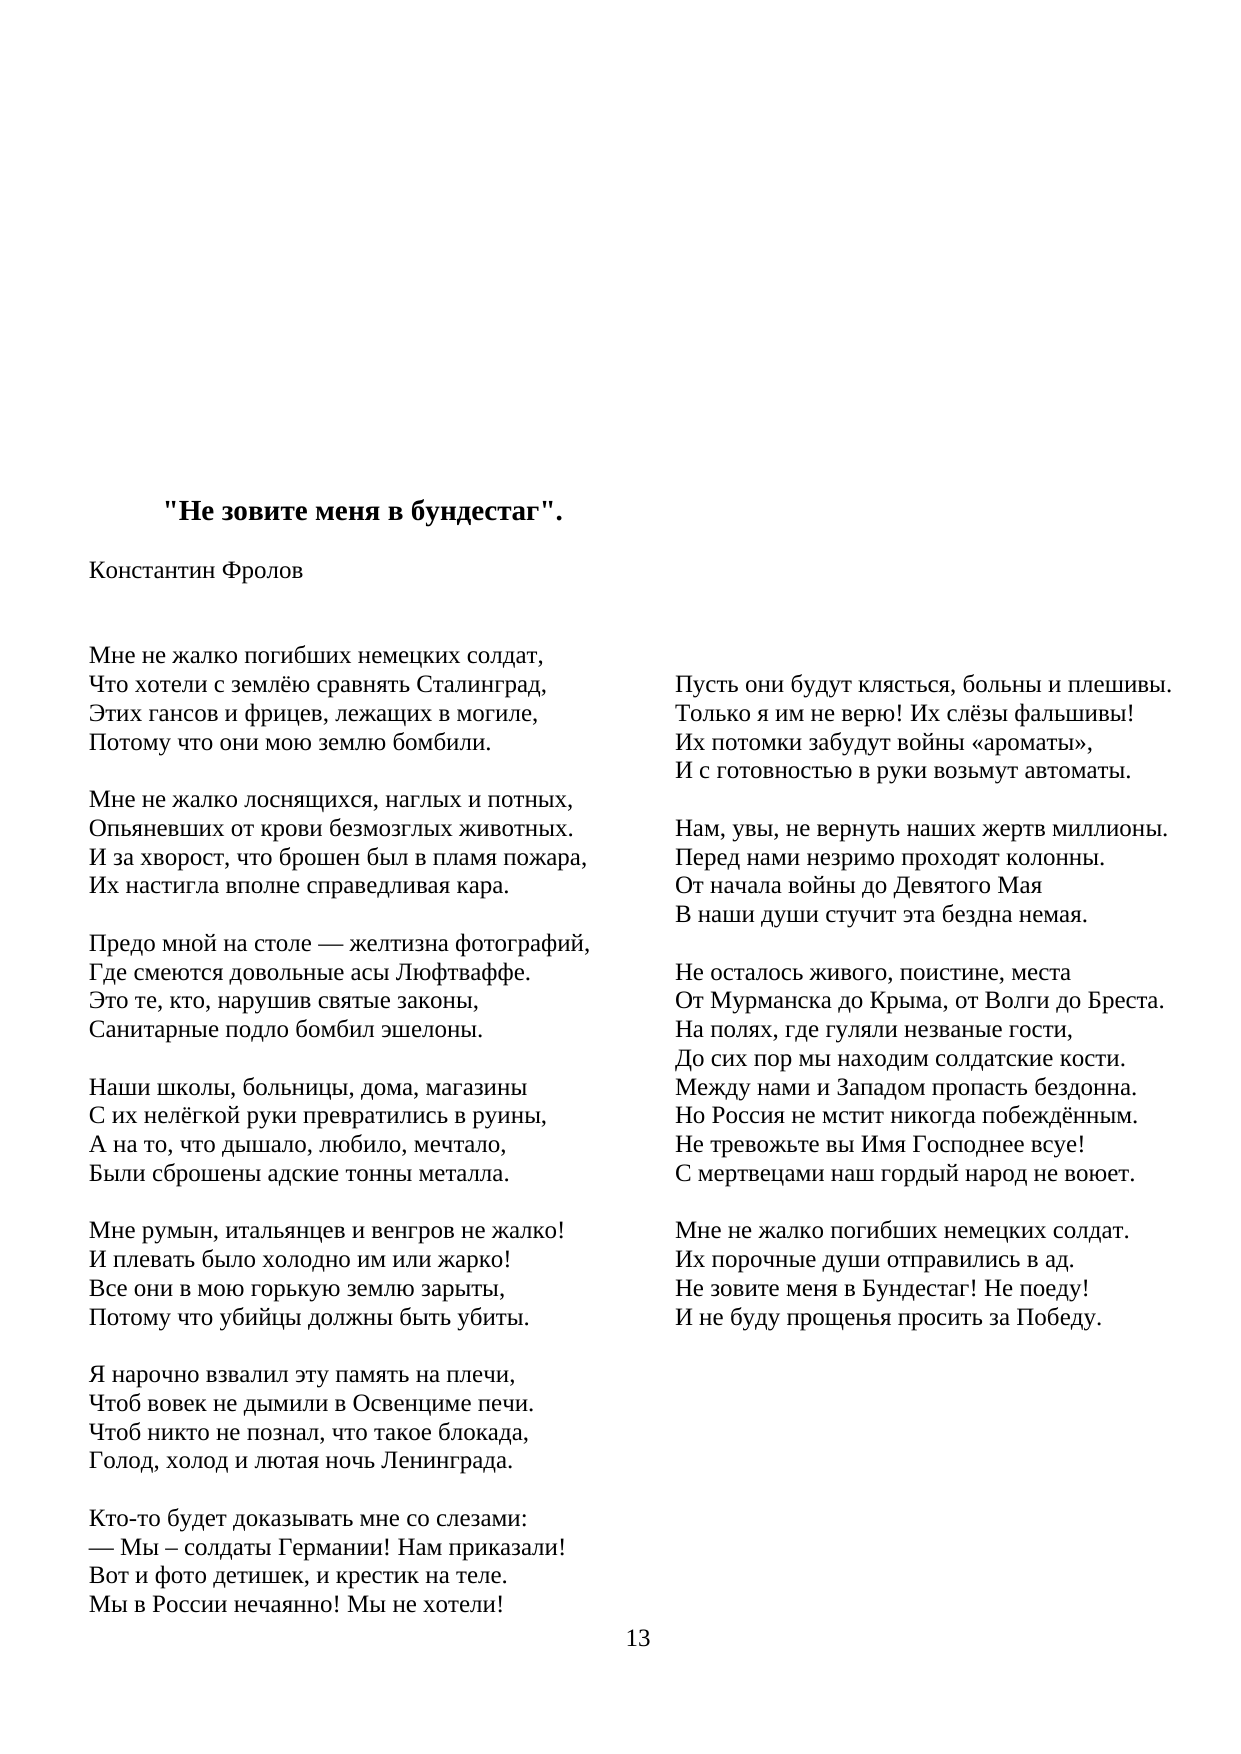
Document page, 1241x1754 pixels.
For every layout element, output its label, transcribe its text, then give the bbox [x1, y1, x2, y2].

text "Не зовите меня в бундестаг". Константин Фролов [89, 493, 1187, 640]
text Мне не жалко погибших немецких солдат, Что хотели с землёю сравнять Сталинград, Этих гансов и фрицев, лежащих в могиле, Потому что они мою землю бомбили. Мне не жалко лоснящихся, наглых и потных, Опьяневших от крови безмозглых животных. И за хворост, что брошен был в пламя пожара, Их настигла вполне справедливая кара. Предо мной на столе — желтизна фотографий, Где смеются довольные асы Люфтваффе. Это те, кто, нарушив святые законы, Санитарные подло бомбил эшелоны. Наши школы, больницы, дома, магазины С их нелёгкой руки превратились в руины, А на то, что дышало, любило, мечтало, Были сброшены адские тонны металла. Мне румын, итальянцев и венгров не жалко! И плевать было холодно им или жарко! Все они в мою горькую землю зарыты, Потому что убийцы должны быть убиты. Я нарочно взвалил эту память на плечи, Чтоб вовек не дымили в Освенциме печи. Чтоб никто не познал, что такое блокада, Голод, холод и лютая ночь Ленинграда. Кто-то будет доказывать мне со слезами: — Мы – солдаты Германии! Нам приказали! Вот и фото детишек, и крестик на теле. Мы в России нечаянно! Мы не хотели! Пусть они будут клясться, больны и плешивы. Только я им не верю! Их слёзы фальшивы! Их потомки забудут войны «ароматы», И с готовностью в руки возьмут автоматы. Нам, увы, не вернуть наших жертв миллионы. Перед нами незримо проходят колонны. От начала войны до Девятого Мая В наши души стучит эта бездна немая. Не осталось живого, поистине, места От Мурманска до Крыма, от Волги до Бреста. На полях, где гуляли незваные гости, До сих пор мы находим солдатские кости. Между нами и Западом пропасть бездонна. Но Россия не мстит никогда побеждённым. Не тревожьте вы Имя Господнее всуе! С мертвецами наш гордый народ не воюет. Мне не жалко погибших немецких солдат. Их порочные души отправились в ад. Не зовите меня в Бундестаг! Не поеду! И не буду прощенья просить за Победу. [675, 640, 1187, 1330]
text Мне не жалко погибших немецких солдат, Что хотели с землёю сравнять Сталинград, Этих гансов и фрицев, лежащих в могиле, Потому что они мою землю бомбили. Мне не жалко лоснящихся, наглых и потных, Опьяневших от крови безмозглых животных. И за хворост, что брошен был в пламя пожара, Их настигла вполне справедливая кара. Предо мной на столе — желтизна фотографий, Где смеются довольные асы Люфтваффе. Это те, кто, нарушив святые законы, Санитарные подло бомбил эшелоны. Наши школы, больницы, дома, магазины С их нелёгкой руки превратились в руины, А на то, что дышало, любило, мечтало, Были сброшены адские тонны металла. Мне румын, итальянцев и венгров не жалко! И плевать было холодно им или жарко! Все они в мою горькую землю зарыты, Потому что убийцы должны быть убиты. Я нарочно взвалил эту память на плечи, Чтоб вовек не дымили в Освенциме печи. Чтоб никто не познал, что такое блокада, Голод, холод и лютая ночь Ленинграда. Кто-то будет доказывать мне со слезами: — Мы – солдаты Германии! Нам приказали! Вот и фото детишек, и крестик на теле. Мы в России нечаянно! Мы не хотели! Пусть они будут клясться, больны и плешивы. Только я им не верю! Их слёзы фальшивы! Их потомки забудут войны «ароматы», И с готовностью в руки возьмут автоматы. Нам, увы, не вернуть наших жертв миллионы. Перед нами незримо проходят колонны. От начала войны до Девятого Мая В наши души стучит эта бездна немая. Не осталось живого, поистине, места От Мурманска до Крыма, от Волги до Бреста. На полях, где гуляли незваные гости, До сих пор мы находим солдатские кости. Между нами и Западом пропасть бездонна. Но Россия не мстит никогда побеждённым. Не тревожьте вы Имя Господнее всуе! С мертвецами наш гордый народ не воюет. Мне не жалко погибших немецких солдат. Их порочные души отправились в ад. Не зовите меня в Бундестаг! Не поеду! И не буду прощенья просить за Победу. [89, 640, 601, 1618]
